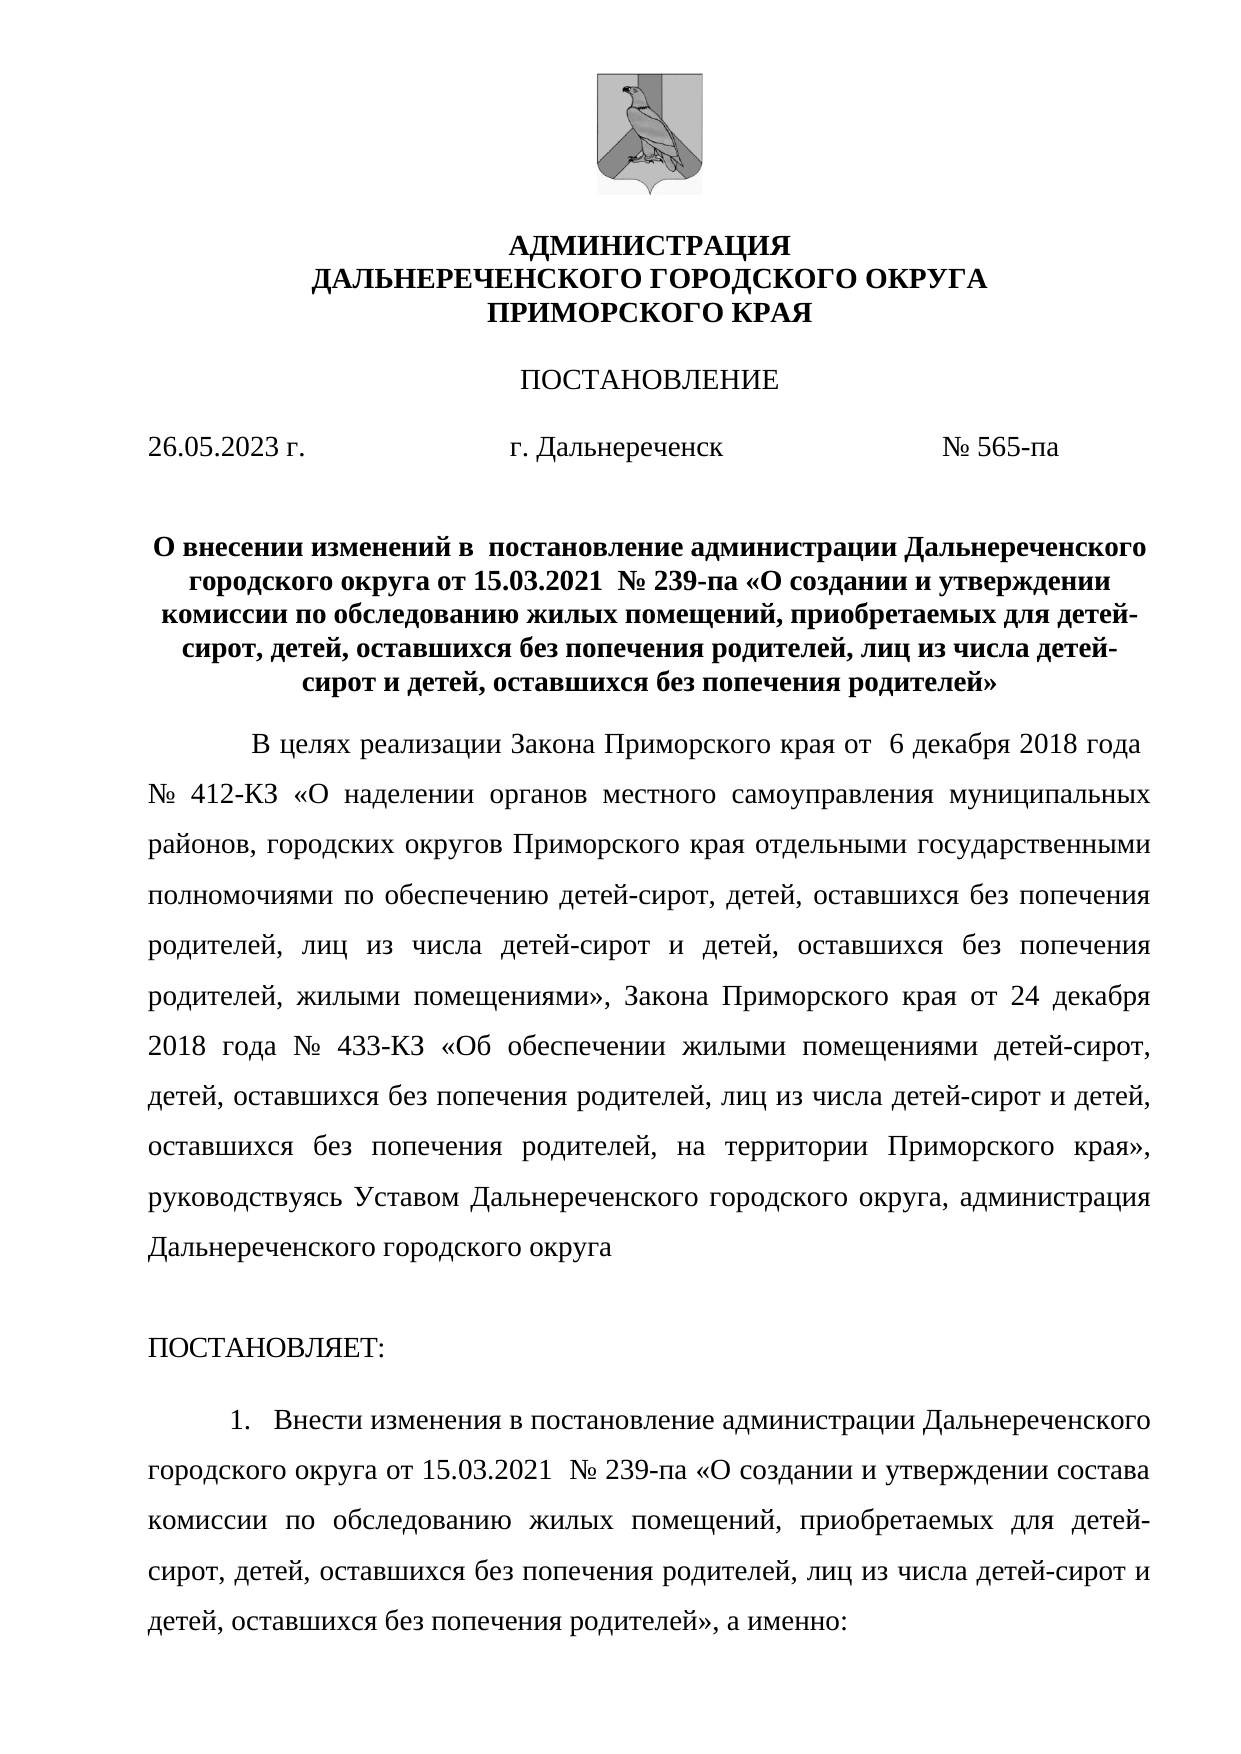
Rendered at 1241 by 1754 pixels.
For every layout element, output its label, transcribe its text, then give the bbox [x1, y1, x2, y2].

text ПОСТАНОВЛЯЕТ: [148, 1330, 1152, 1363]
picture [596, 73, 703, 195]
text 26.05.2023 г. г. Дальнереченск № 565-па [148, 429, 1152, 462]
text ДАЛЬНЕРЕЧЕНСКОГО ГОРОДСКОГО ОКРУГА [148, 261, 1152, 295]
text ПОСТАНОВЛЕНИЕ [148, 362, 1152, 395]
text В целях реализации Закона Приморского края от 6 декабря 2018 года № 412-КЗ «О наделении органов местного самоуправления муниципальных районов, городских округов Приморского края отдельными государственными полномочиями по обеспечению детей-сирот, детей, оставшихся без попечения родителей, лиц из числа детей-сирот и детей, оставшихся без попечения родителей, жилыми помещениями», Закона Приморского края от 24 декабря 2018 года № 433-КЗ «Об обеспечении жилыми помещениями детей-сирот, детей, оставшихся без попечения родителей, лиц из числа детей-сирот и детей, оставшихся без попечения родителей, на территории Приморского края», руководствуясь Уставом Дальнереченского городского округа, администрация Дальнереченского городского округа [148, 726, 1152, 1263]
text О внесении изменений в постановление администрации Дальнереченского городского округа от 15.03.2021 № 239-па «О создании и утверждении комиссии по обследованию жилых помещений, приобретаемых для детей-сирот, детей, оставшихся без попечения родителей, лиц из числа детей-сирот и детей, оставшихся без попечения родителей» [148, 529, 1152, 697]
text 1. Внести изменения в постановление администрации Дальнереченского городского округа от 15.03.2021 № 239-па «О создании и утверждении состава комиссии по обследованию жилых помещений, приобретаемых для детей-сирот, детей, оставшихся без попечения родителей, лиц из числа детей-сирот и детей, оставшихся без попечения родителей», а именно: [148, 1402, 1152, 1637]
text АДМИНИСТРАЦИЯ [148, 228, 1152, 261]
text ПРИМОРСКОГО КРАЯ [148, 295, 1152, 328]
